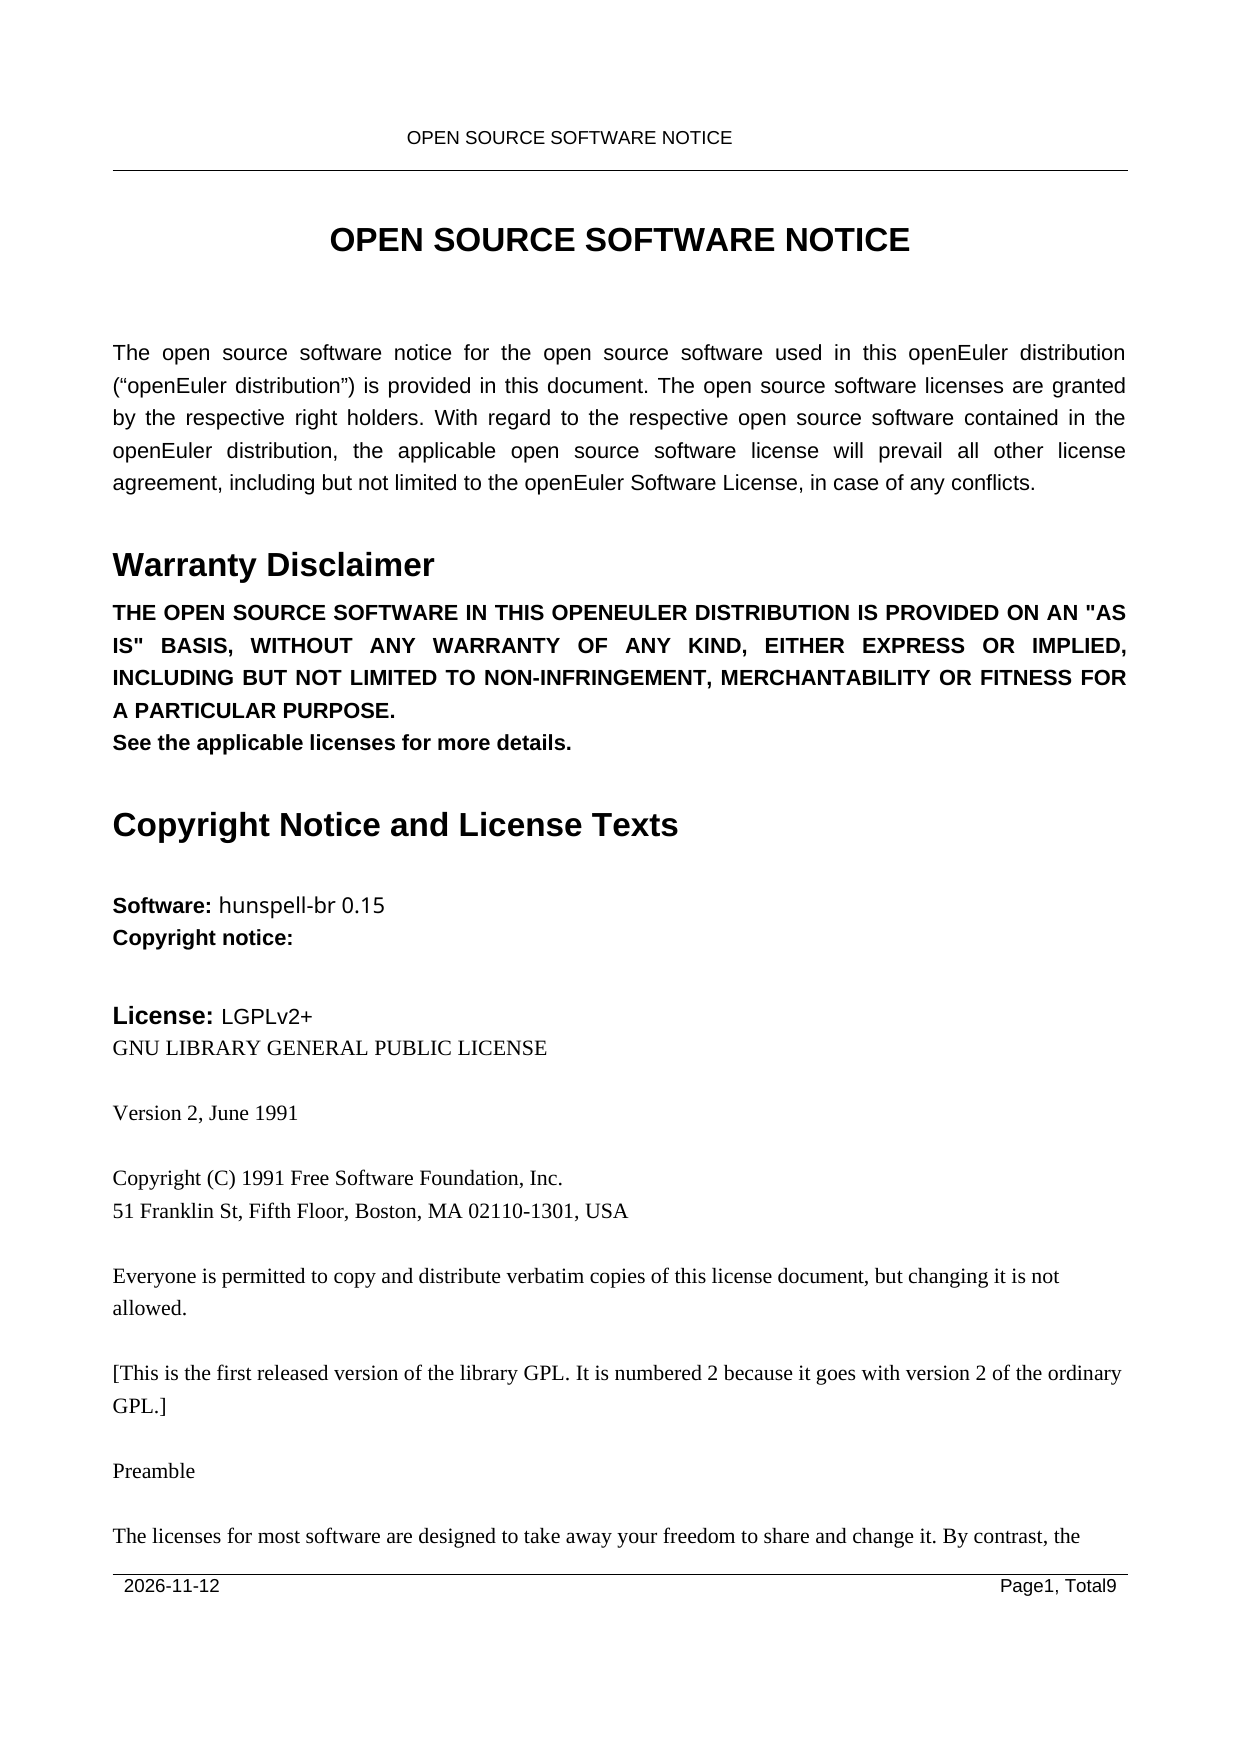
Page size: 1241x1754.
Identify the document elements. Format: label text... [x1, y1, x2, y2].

text The open source software notice for the open source software used in this openEuler distribution (“openEuler distribution”) is provided in this document. The open source software licenses are granted by the respective right holders. With regard to the respective open source software contained in the openEuler distribution, the applicable open source software license will prevail all other license agreement, including but not limited to the openEuler Software License, in case of any conflicts. [112, 336, 1128, 499]
text Copyright notice: [112, 921, 1128, 954]
text Warranty Disclaimer [112, 531, 1128, 596]
text License: LGPLv2+ [112, 999, 1128, 1031]
title Software: hunspell-br 0.15 [112, 889, 1128, 921]
text OPEN SOURCE SOFTWARE NOTICE [112, 206, 1128, 271]
text Copyright Notice and License Texts [112, 791, 1128, 856]
text THE OPEN SOURCE SOFTWARE IN THIS OPENEULER DISTRIBUTION IS PROVIDED ON AN "AS IS" BASIS, WITHOUT ANY WARRANTY OF ANY KIND, EITHER EXPRESS OR IMPLIED, INCLUDING BUT NOT LIMITED TO NON-INFRINGEMENT, MERCHANTABILITY OR FITNESS FOR A PARTICULAR PURPOSE. See the applicable licenses for more details. [112, 596, 1128, 759]
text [112, 1031, 1128, 1551]
